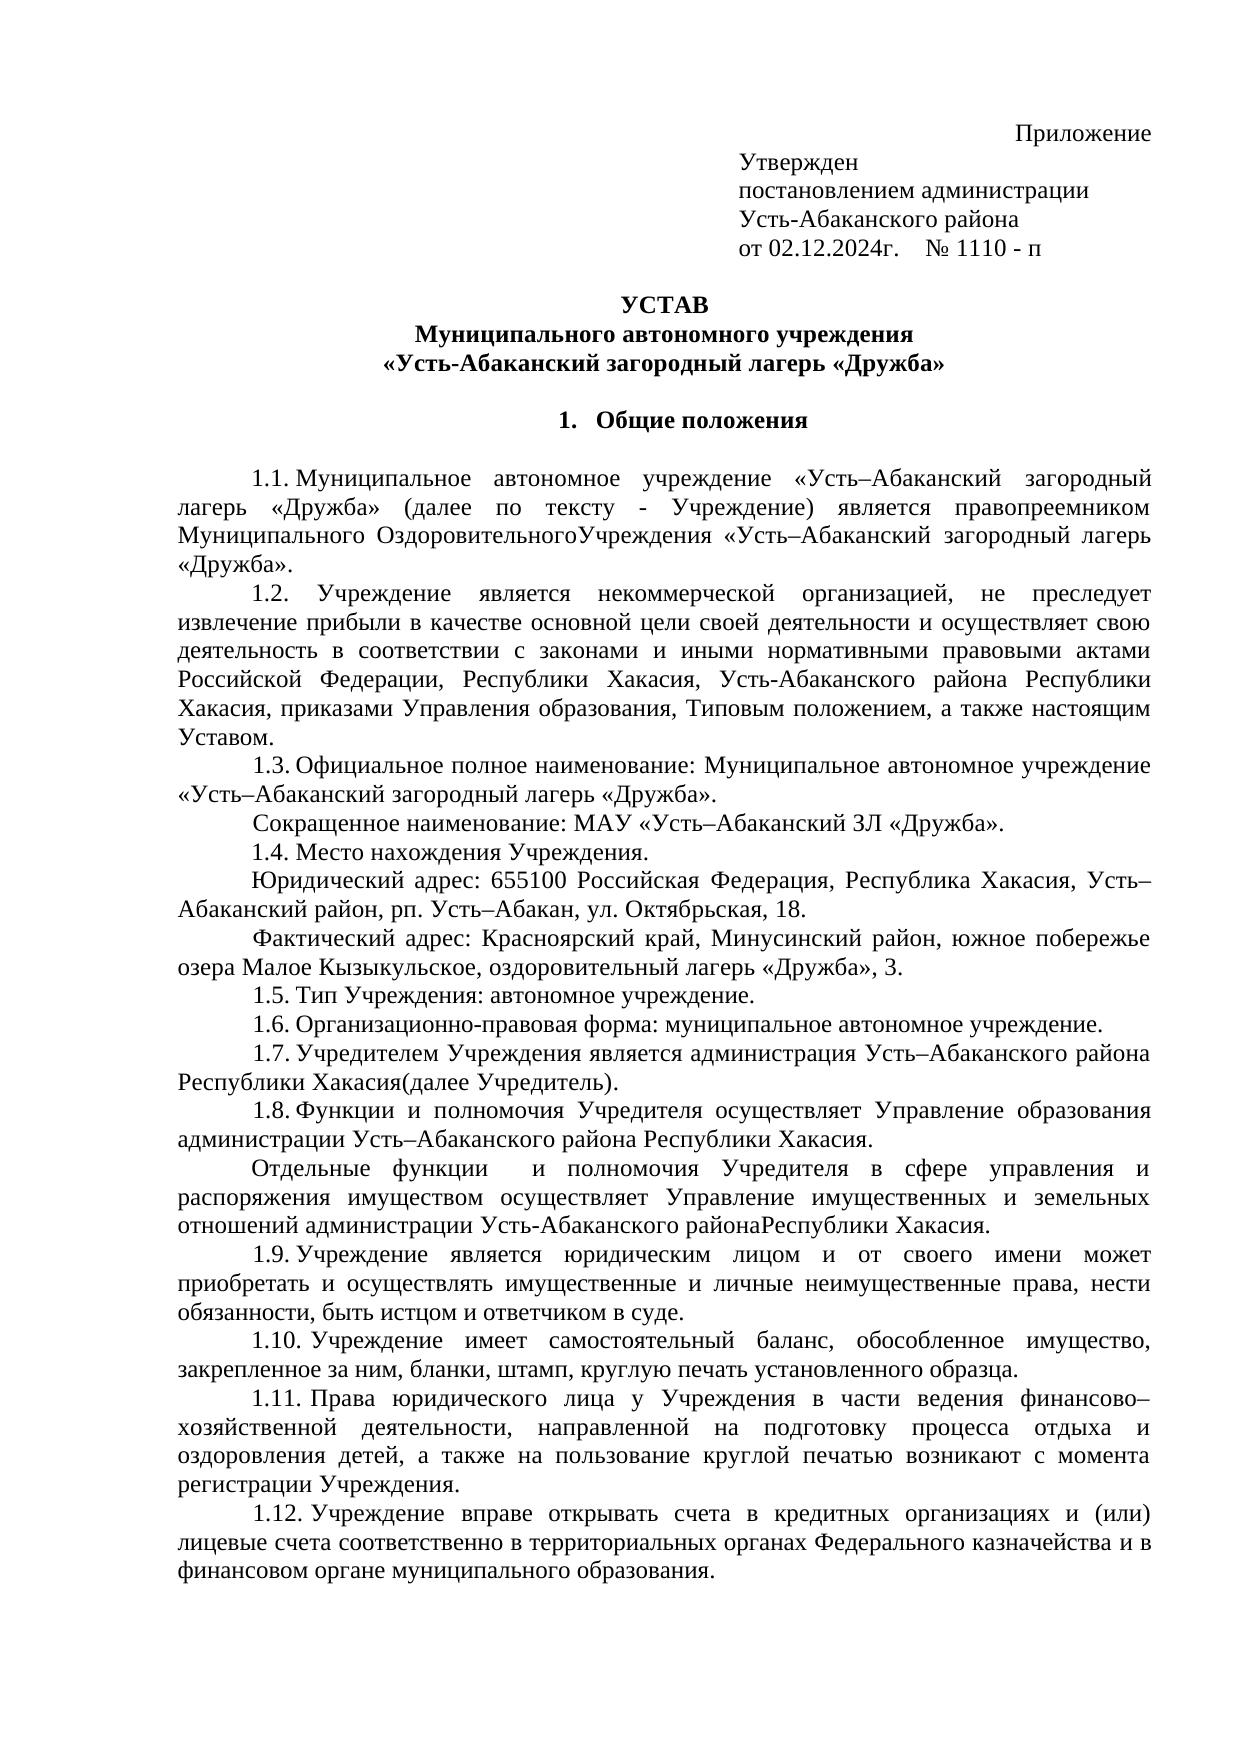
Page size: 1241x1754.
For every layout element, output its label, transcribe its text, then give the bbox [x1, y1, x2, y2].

list Тип Учреждения: автономное учреждение. [252, 981, 1152, 1009]
text «Усть-Абаканский загородный лагерь «Дружба» [177, 348, 1152, 377]
list Учреждение является юридическим лицом и от своего имени может приобретать и осуществлять имущественные и личные неимущественные права, нести обязанности, быть истцом и ответчиком в суде. [177, 1239, 1152, 1326]
text УСТАВ [177, 291, 1152, 319]
text Юридический адрес: 655100 Российская Федерация, Республика Хакасия, Усть–Абаканский район, рп. Усть–Абакан, ул. Октябрьская, 18. [177, 866, 1152, 923]
text от 02.12.2024г. № 1110 - п [738, 233, 1152, 262]
text 1.1. Муниципальное автономное учреждение «Усть–Абаканский загородный лагерь «Дружба» (далее по тексту - Учреждение) является правопреемником Муниципального ОздоровительногоУчреждения «Усть–Абаканский загородный лагерь «Дружба». [177, 463, 1152, 578]
text Фактический адрес: Красноярский край, Минусинский район, южное побережье озера Малое Кызыкульское, оздоровительный лагерь «Дружба», 3. [177, 923, 1152, 981]
text Приложение [738, 118, 1152, 147]
list Организационно-правовая форма: муниципальное автономное учреждение. [252, 1009, 1152, 1038]
text 1.4. Место нахождения Учреждения. [177, 837, 1152, 866]
list 1.10. Учреждение имеет самостоятельный баланс, обособленное имущество, закрепленное за ним, бланки, штамп, круглую печать установленного образца. [177, 1326, 1152, 1383]
text 1.2. Учреждение является некоммерческой организацией, не преследует извлечение прибыли в качестве основной цели своей деятельности и осуществляет свою деятельность в соответствии с законами и иными нормативными правовыми актами Российской Федерации, Республики Хакасия, Усть-Абаканского района Республики Хакасия, приказами Управления образования, Типовым положением, а также настоящим Уставом. [177, 578, 1152, 751]
text Утвержден [738, 147, 1152, 176]
text 1.3. Официальное полное наименование: Муниципальное автономное учреждение «Усть–Абаканский загородный лагерь «Дружба». [177, 751, 1152, 808]
text Муниципального автономного учреждения [177, 319, 1152, 348]
text Сокращенное наименование: МАУ «Усть–Абаканский ЗЛ «Дружба». [177, 808, 1152, 837]
list Отдельные функции и полномочия Учредителя в сфере управления и распоряжения имуществом осуществляет Управление имущественных и земельных отношений администрации Усть-Абаканского районаРеспублики Хакасия. [177, 1153, 1152, 1239]
text 1.12. Учреждение вправе открывать счета в кредитных организациях и (или) лицевые счета соответственно в территориальных органах Федерального казначейства и в финансовом органе муниципального образования. [177, 1498, 1152, 1584]
list Учредителем Учреждения является администрация Усть–Абаканского района Республики Хакасия(далее Учредитель). [177, 1038, 1152, 1096]
list Функции и полномочия Учредителя осуществляет Управление образования администрации Усть–Абаканского района Республики Хакасия. [177, 1096, 1152, 1153]
text Усть-Абаканского района [738, 204, 1152, 233]
text 1.11. Права юридического лица у Учреждения в части ведения финансово–хозяйственной деятельности, направленной на подготовку процесса отдыха и оздоровления детей, а также на пользование круглой печатью возникают с момента регистрации Учреждения. [177, 1383, 1152, 1498]
list Общие положения [215, 406, 1152, 434]
text постановлением администрации [738, 176, 1152, 204]
